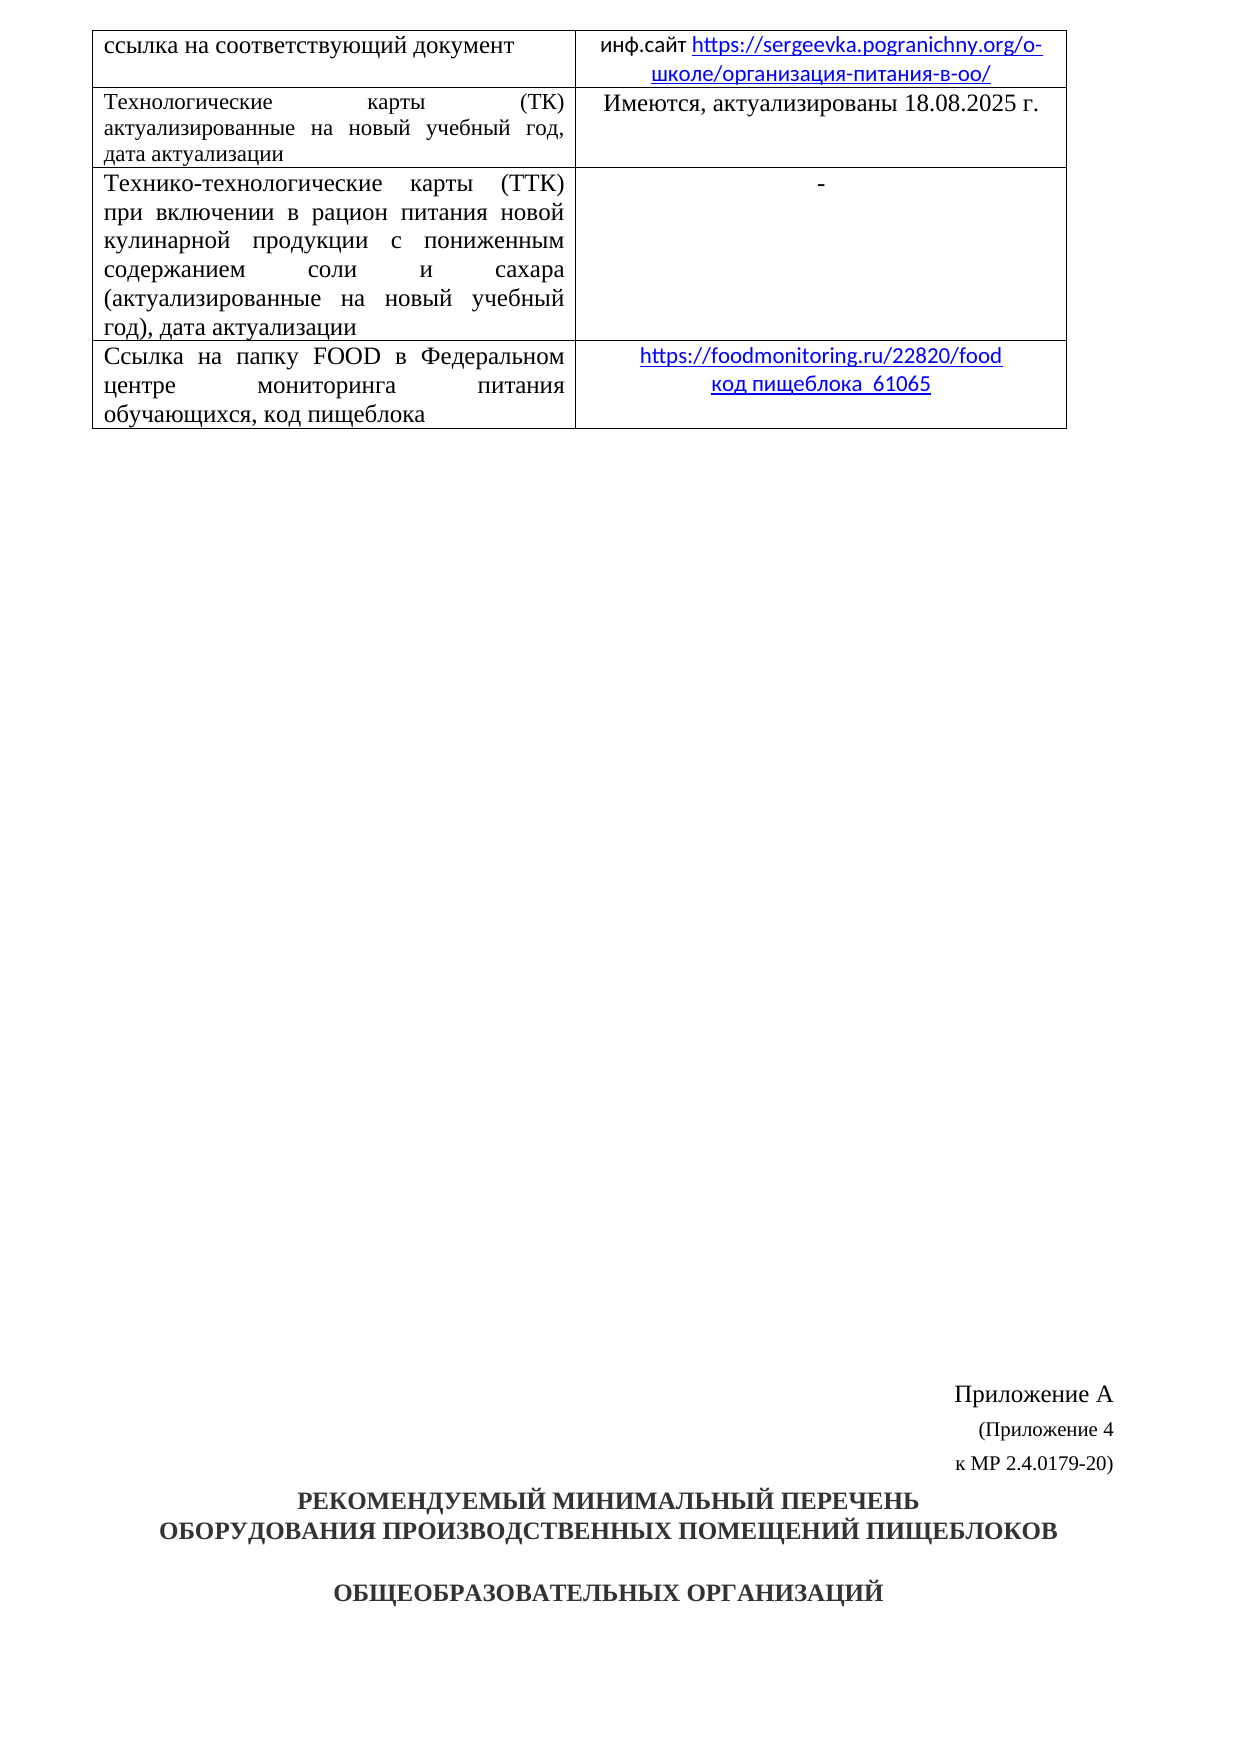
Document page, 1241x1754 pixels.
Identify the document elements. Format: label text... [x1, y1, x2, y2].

text ОБЩЕОБРАЗОВАТЕЛЬНЫХ ОРГАНИЗАЦИЙ [103, 1576, 1113, 1607]
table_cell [93, 31, 575, 87]
table_cell Технологические карты (ТК) актуализированные на новый учебный год, дата актуализации [93, 88, 575, 167]
text ОБОРУДОВАНИЯ ПРОИЗВОДСТВЕННЫХ ПОМЕЩЕНИЙ ПИЩЕБЛОКОВ [103, 1515, 1113, 1545]
table_cell Технико-технологические карты (ТТК) при включении в рацион питания новой кулинарной продукции с пониженным содержанием соли и сахара (актуализированные на новый учебный год), дата актуализации [93, 168, 575, 340]
text (Приложение 4 [103, 1417, 1113, 1441]
text к МР 2.4.0179-20) [103, 1451, 1113, 1475]
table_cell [576, 31, 1066, 87]
table_cell Ссылка на папку FOOD в Федеральном центре мониторинга питания обучающихся, код пищеблока [93, 341, 575, 428]
table_cell - [576, 168, 1066, 340]
text Приложение А [103, 1377, 1113, 1408]
table_cell Имеются, актуализированы 18.08.2025 г. [576, 88, 1066, 167]
text РЕКОМЕНДУЕМЫЙ МИНИМАЛЬНЫЙ ПЕРЕЧЕНЬ [103, 1484, 1113, 1515]
table_cell https://foodmonitoring.ru/22820/food код пищеблока 61065 [576, 341, 1066, 428]
